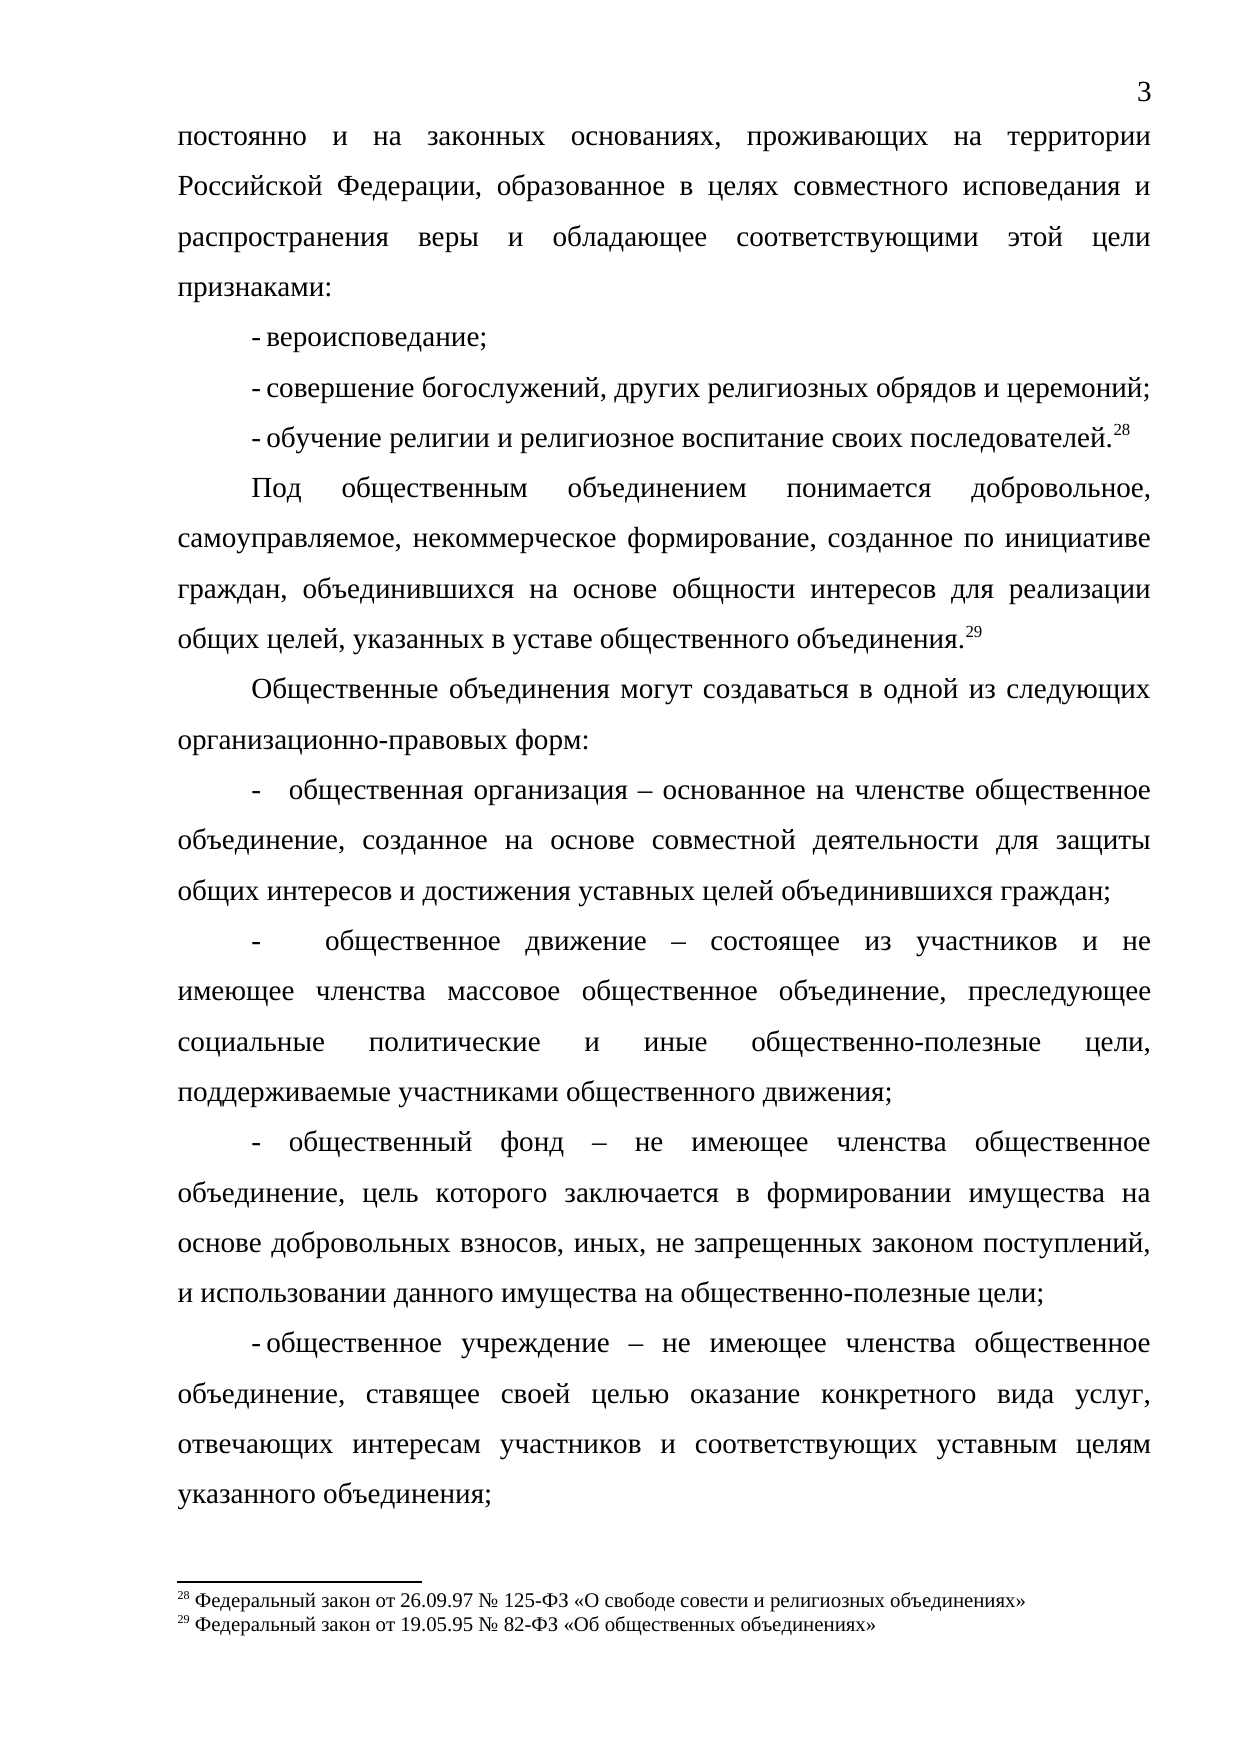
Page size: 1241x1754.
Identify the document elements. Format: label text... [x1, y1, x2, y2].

list совершение богослужений, других религиозных обрядов и церемоний; [177, 370, 1152, 403]
list общественное учреждение – не имеющее членства общественное объединение, ставящее своей целью оказание конкретного вида услуг, отвечающих интересам участников и соответствующих уставным целям указанного объединения; [177, 1326, 1152, 1510]
text Под общественным объединением понимается добровольное, самоуправляемое, некоммерческое формирование, созданное по инициативе граждан, объединившихся на основе общности интересов для реализации общих целей, указанных в уставе общественного объединения. [177, 470, 1152, 655]
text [177, 118, 1152, 303]
text - общественное движение – состоящее из участников и не имеющее членства массовое общественное объединение, преследующее социальные политические и иные общественно-полезные цели, поддерживаемые участниками общественного движения; [177, 923, 1152, 1108]
list вероисповедание; [177, 319, 1152, 353]
text Общественные объединения могут создаваться в одной из следующих организационно-правовых форм: [177, 672, 1152, 755]
list обучение религии и религиозное воспитание своих последователей. [177, 420, 1152, 453]
list общественная организация – основанное на членстве общественное объединение, созданное на основе совместной деятельности для защиты общих интересов и достижения уставных целей объединившихся граждан; [177, 772, 1152, 906]
list общественный фонд – не имеющее членства общественное объединение, цель которого заключается в формировании имущества на основе добровольных взносов, иных, не запрещенных законом поступлений, и использовании данного имущества на общественно-полезные цели; [177, 1124, 1152, 1309]
